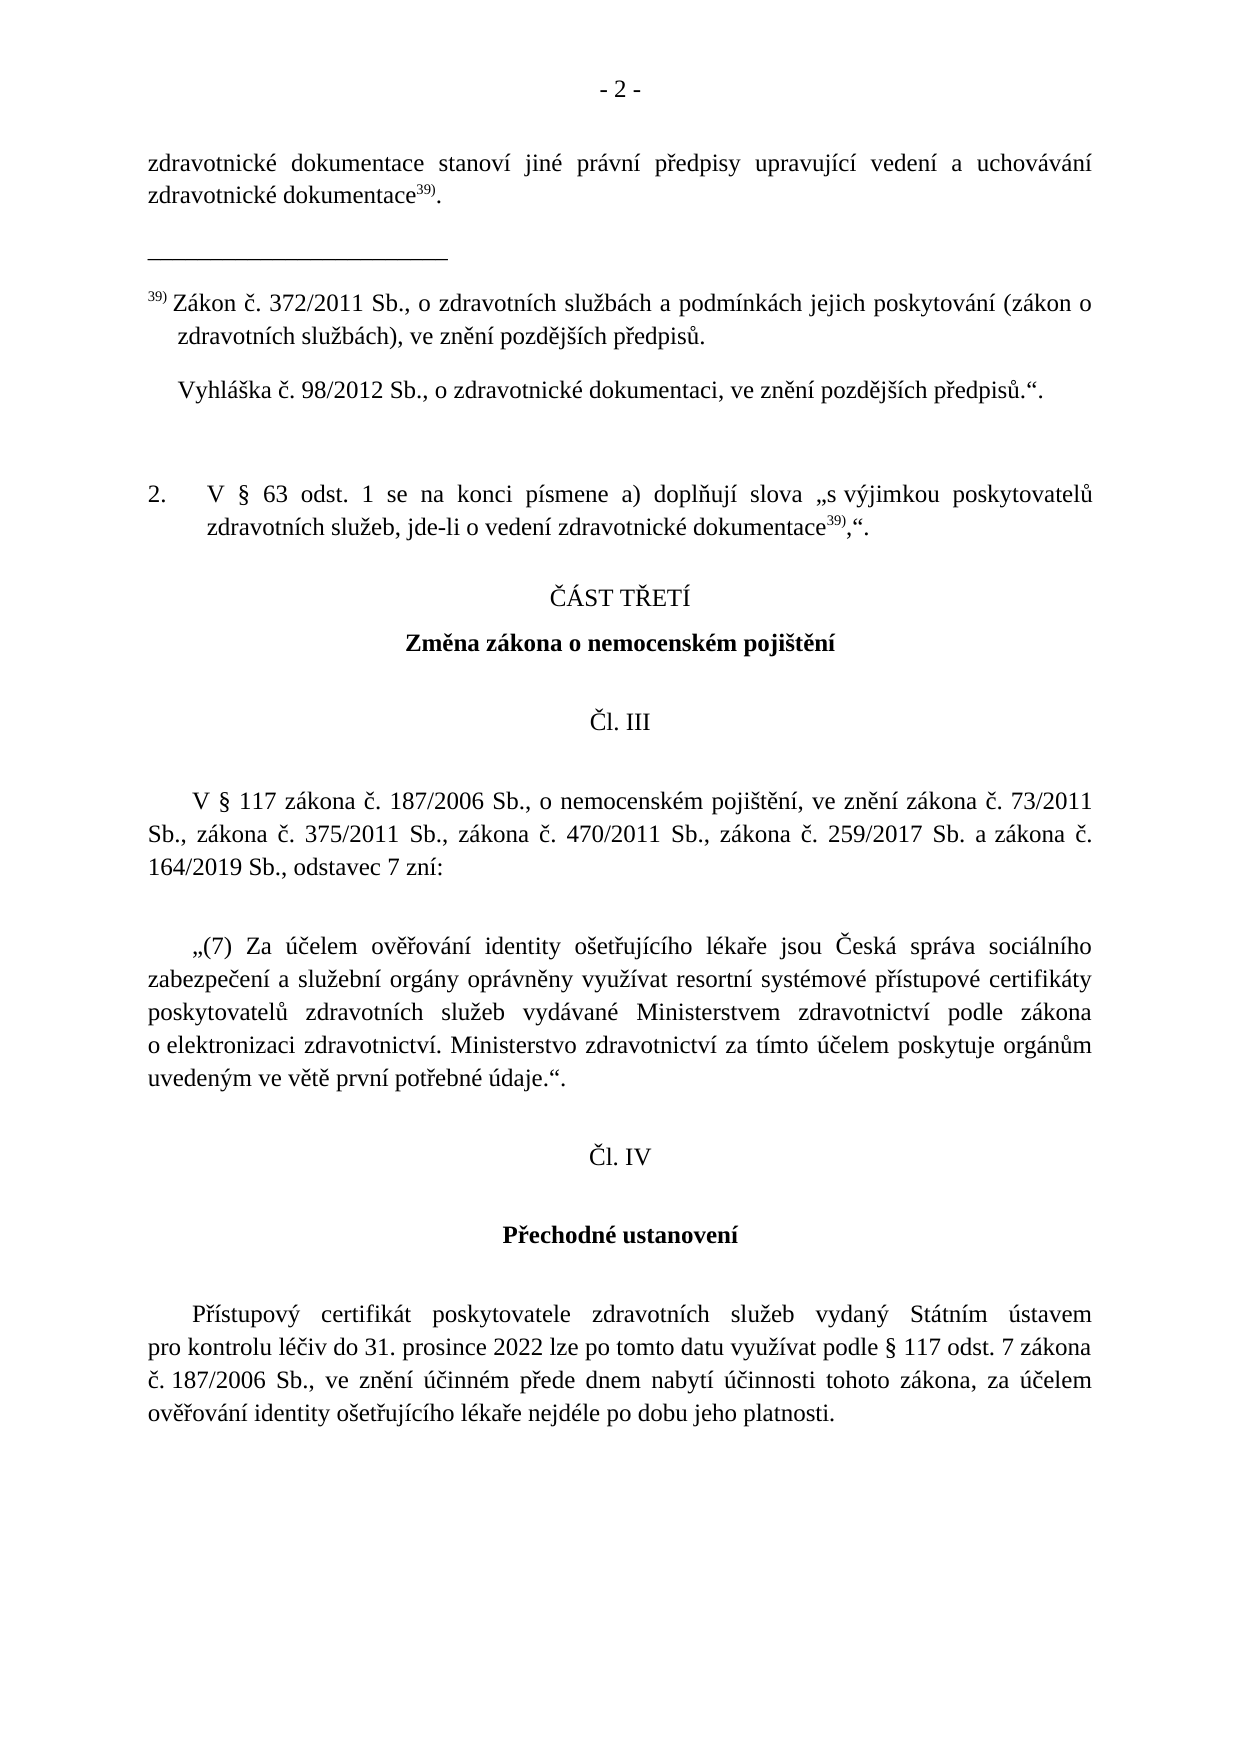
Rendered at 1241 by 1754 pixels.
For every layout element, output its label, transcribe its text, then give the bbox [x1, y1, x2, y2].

text Čl. IV [148, 1142, 1093, 1170]
text Přístupový certifikát poskytovatele zdravotních služeb vydaný Státním ústavem pro kontrolu léčiv do 31. prosince 2022 lze po tomto datu využívat podle § 117 odst. 7 zákona č. 187/2006 Sb., ve znění účinném přede dnem nabytí účinnosti tohoto zákona, za účelem ověřování identity ošetřujícího lékaře nejdéle po dobu jeho platnosti. [148, 1299, 1093, 1427]
text Vyhláška č. 98/2012 Sb., o zdravotnické dokumentaci, ve znění pozdějších předpisů.“. [148, 375, 1093, 404]
text „(7) Za účelem ověřování identity ošetřujícího lékaře jsou Česká správa sociálního zabezpečení a služební orgány oprávněny využívat resortní systémové přístupové certifikáty poskytovatelů zdravotních služeb vydávané Ministerstvem zdravotnictví podle zákona o elektronizaci zdravotnictví. Ministerstvo zdravotnictví za tímto účelem poskytuje orgánům uvedeným ve větě první potřebné údaje.“. [148, 931, 1093, 1092]
text Přechodné ustanovení [148, 1221, 1093, 1249]
text ________________________ [148, 234, 1093, 263]
text V § 63 odst. 1 se na konci písmene a) doplňují slova „s výjimkou poskytovatelů zdravotních služeb, jde-li o vedení zdravotnické dokumentace39),“. [148, 479, 1093, 541]
text V § 117 zákona č. 187/2006 Sb., o nemocenském pojištění, ve znění zákona č. 73/2011 Sb., zákona č. 375/2011 Sb., zákona č. 470/2011 Sb., zákona č. 259/2017 Sb. a zákona č. 164/2019 Sb., odstavec 7 zní: [148, 786, 1093, 881]
text Čl. III [148, 707, 1093, 736]
text Změna zákona o nemocenském pojištění [148, 628, 1093, 657]
text 39) Zákon č. 372/2011 Sb., o zdravotních službách a podmínkách jejich poskytování (zákon o zdravotních službách), ve znění pozdějších předpisů. [148, 288, 1093, 350]
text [148, 148, 1093, 209]
text ČÁST TŘETÍ [148, 583, 1093, 611]
